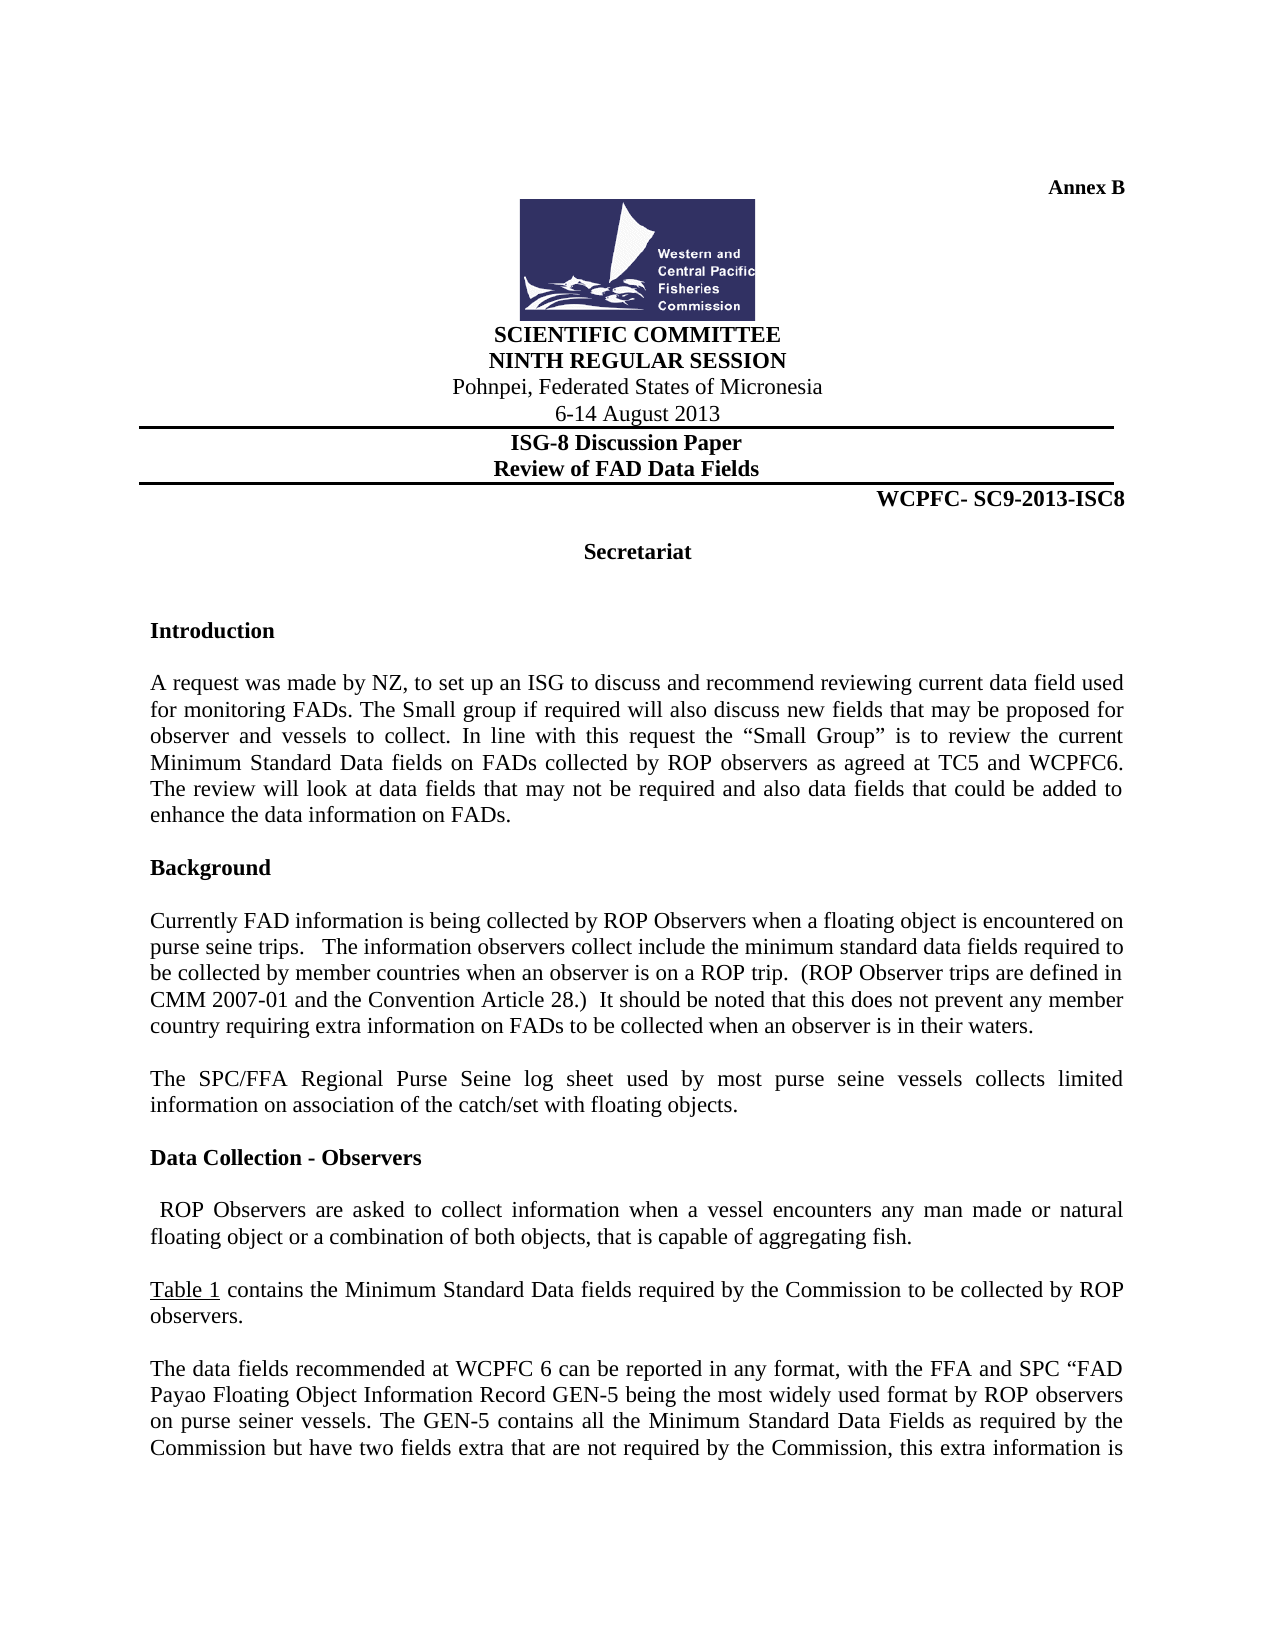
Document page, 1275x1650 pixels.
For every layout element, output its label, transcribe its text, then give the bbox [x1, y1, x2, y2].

text A request was made by NZ, to set up an ISG to discuss and recommend reviewing current data field used for monitoring FADs. The Small group if required will also discuss new fields that may be proposed for observer and vessels to collect. In line with this request the “Small Group” is to review the current Minimum Standard Data fields on FADs collected by ROP observers as agreed at TC5 and WCPFC6. The review will look at data fields that may not be required and also data fields that could be added to enhance the data information on FADs. [150, 669, 1125, 828]
list WCPFC- SC9-2013-ISC8 [225, 485, 1125, 511]
text Annex B [150, 175, 1125, 199]
text Pohnpei, Federated States of Micronesia [150, 373, 1125, 400]
table_header ISG-8 Discussion Paper Review of FAD Data Fields [139, 429, 1114, 482]
text SCIENTIFIC COMMITTEE [150, 321, 1125, 347]
text Table 1 contains the Minimum Standard Data fields required by the Commission to be collected by ROP observers. [150, 1276, 1125, 1328]
text NINTH REGULAR SESSION [150, 347, 1125, 373]
text ROP Observers are asked to collect information when a vessel encounters any man made or natural floating object or a combination of both objects, that is capable of aggregating fish. [150, 1197, 1125, 1249]
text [150, 1355, 1125, 1460]
text The SPC/FFA Regional Purse Seine log sheet used by most purse seine vessels collects limited information on association of the catch/set with floating objects. [150, 1065, 1125, 1117]
text Data Collection - Observers [150, 1144, 1125, 1170]
text Background [150, 854, 1125, 880]
text Currently FAD information is being collected by ROP Observers when a floating object is encountered on purse seine trips. The information observers collect include the minimum standard data fields required to be collected by member countries when an observer is on a ROP trip. (ROP Observer trips are defined in CMM 2007-01 and the Convention Article 28.) It should be noted that this does not prevent any member country requiring extra information on FADs to be collected when an observer is in their waters. [150, 907, 1125, 1038]
picture [519, 199, 756, 321]
text Introduction [150, 617, 1125, 643]
text Secretariat [150, 538, 1125, 564]
text 6-14 August 2013 [150, 400, 1125, 426]
